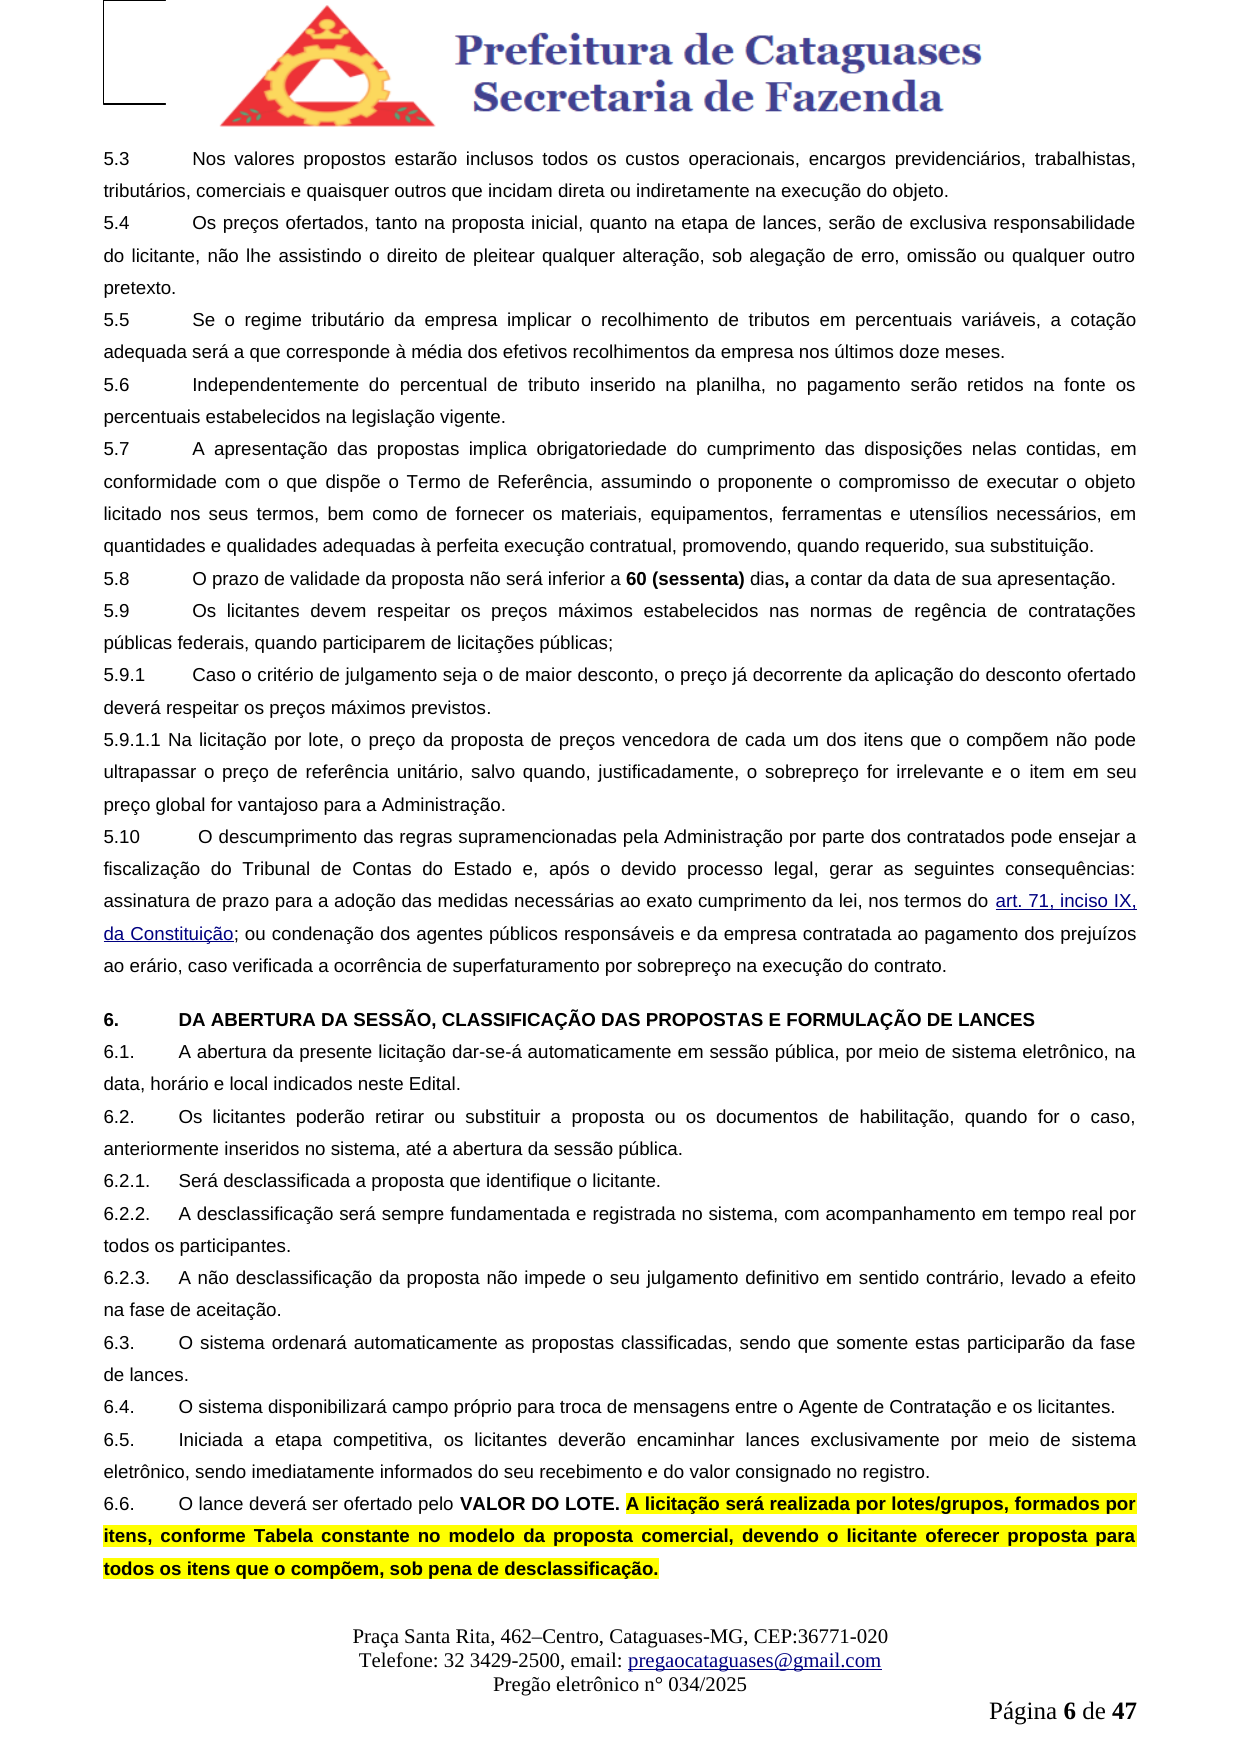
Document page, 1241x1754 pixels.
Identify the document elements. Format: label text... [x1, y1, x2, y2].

list Iniciada a etapa competitiva, os licitantes deverão encaminhar lances exclusivamente por meio de sistema eletrônico, sendo imediatamente informados do seu recebimento e do valor consignado no registro. [103, 1428, 1137, 1482]
list O lance deverá ser ofertado pelo VALOR DO LOTE. A licitação será realizada por lotes/grupos, formados por itens, conforme Tabela constante no modelo da proposta comercial, devendo o licitante oferecer proposta para todos os itens que o compõem, sob pena de desclassificação. [103, 1493, 1137, 1525]
list Os preços ofertados, tanto na proposta inicial, quanto na etapa de lances, serão de exclusiva responsabilidade do licitante, não lhe assistindo o direito de pleitear qualquer alteração, sob alegação de erro, omissão ou qualquer outro pretexto. [103, 212, 1137, 298]
text 5.9.1.1 Na licitação por lote, o preço da proposta de preços vencedora de cada um dos itens que o compõem não pode ultrapassar o preço de referência unitário, salvo quando, justificadamente, o sobrepreço for irrelevante e o item em seu preço global for vantajoso para a Administração. [103, 729, 1137, 815]
list A apresentação das propostas implica obrigatoriedade do cumprimento das disposições nelas contidas, em conformidade com o que dispõe o Termo de Referência, assumindo o proponente o compromisso de executar o objeto licitado nos seus termos, bem como de fornecer os materiais, equipamentos, ferramentas e utensílios necessários, em quantidades e qualidades adequadas à perfeita execução contratual, promovendo, quando requerido, sua substituição. [103, 438, 1137, 557]
list Será desclassificada a proposta que identifique o licitante. [103, 1170, 1137, 1192]
list A não desclassificação da proposta não impede o seu julgamento definitivo em sentido contrário, levado a efeito na fase de aceitação. [103, 1267, 1137, 1321]
list A abertura da presente licitação dar-se-á automaticamente em sessão pública, por meio de sistema eletrônico, na data, horário e local indicados neste Edital. [103, 1041, 1137, 1095]
list O descumprimento das regras supramencionadas pela Administração por parte dos contratados pode ensejar a fiscalização do Tribunal de Contas do Estado e, após o devido processo legal, gerar as seguintes consequências: assinatura de prazo para a adoção das medidas necessárias ao exato cumprimento da lei, nos termos do art. 71, inciso IX, da Constituição; ou condenação dos agentes públicos responsáveis e da empresa contratada ao pagamento dos prejuízos ao erário, caso verificada a ocorrência de superfaturamento por sobrepreço na execução do contrato. [103, 826, 1137, 976]
list Se o regime tributário da empresa implicar o recolhimento de tributos em percentuais variáveis, a cotação adequada será a que corresponde à média dos efetivos recolhimentos da empresa nos últimos doze meses. [103, 309, 1137, 363]
picture [165, 0, 1075, 148]
list Caso o critério de julgamento seja o de maior desconto, o preço já decorrente da aplicação do desconto ofertado deverá respeitar os preços máximos previstos. [103, 664, 1137, 718]
list Nos valores propostos estarão inclusos todos os custos operacionais, encargos previdenciários, trabalhistas, tributários, comerciais e quaisquer outros que incidam direta ou indiretamente na execução do objeto. [103, 147, 1137, 201]
list O sistema disponibilizará campo próprio para troca de mensagens entre o Agente de Contratação e os licitantes. [103, 1396, 1137, 1418]
list O lance deverá ser ofertado pelo VALOR DO LOTE. A licitação será realizada por lotes/grupos, formados por itens, conforme Tabela constante no modelo da proposta comercial, devendo o licitante oferecer proposta para todos os itens que o compõem, sob pena de desclassificação. [103, 1547, 1137, 1579]
list A desclassificação será sempre fundamentada e registrada no sistema, com acompanhamento em tempo real por todos os participantes. [103, 1202, 1137, 1256]
list O sistema ordenará automaticamente as propostas classificadas, sendo que somente estas participarão da fase de lances. [103, 1332, 1137, 1385]
list Independentemente do percentual de tributo inserido na planilha, no pagamento serão retidos na fonte os percentuais estabelecidos na legislação vigente. [103, 373, 1137, 427]
list DA ABERTURA DA SESSÃO, CLASSIFICAÇÃO DAS PROPOSTAS E FORMULAÇÃO DE LANCES [103, 1009, 1137, 1030]
list O prazo de validade da proposta não será inferior a 60 (sessenta) dias, a contar da data de sua apresentação. [103, 567, 1137, 589]
list Os licitantes devem respeitar os preços máximos estabelecidos nas normas de regência de contratações públicas federais, quando participarem de licitações públicas; [103, 599, 1137, 653]
list Os licitantes poderão retirar ou substituir a proposta ou os documentos de habilitação, quando for o caso, anteriormente inseridos no sistema, até a abertura da sessão pública. [103, 1106, 1137, 1159]
